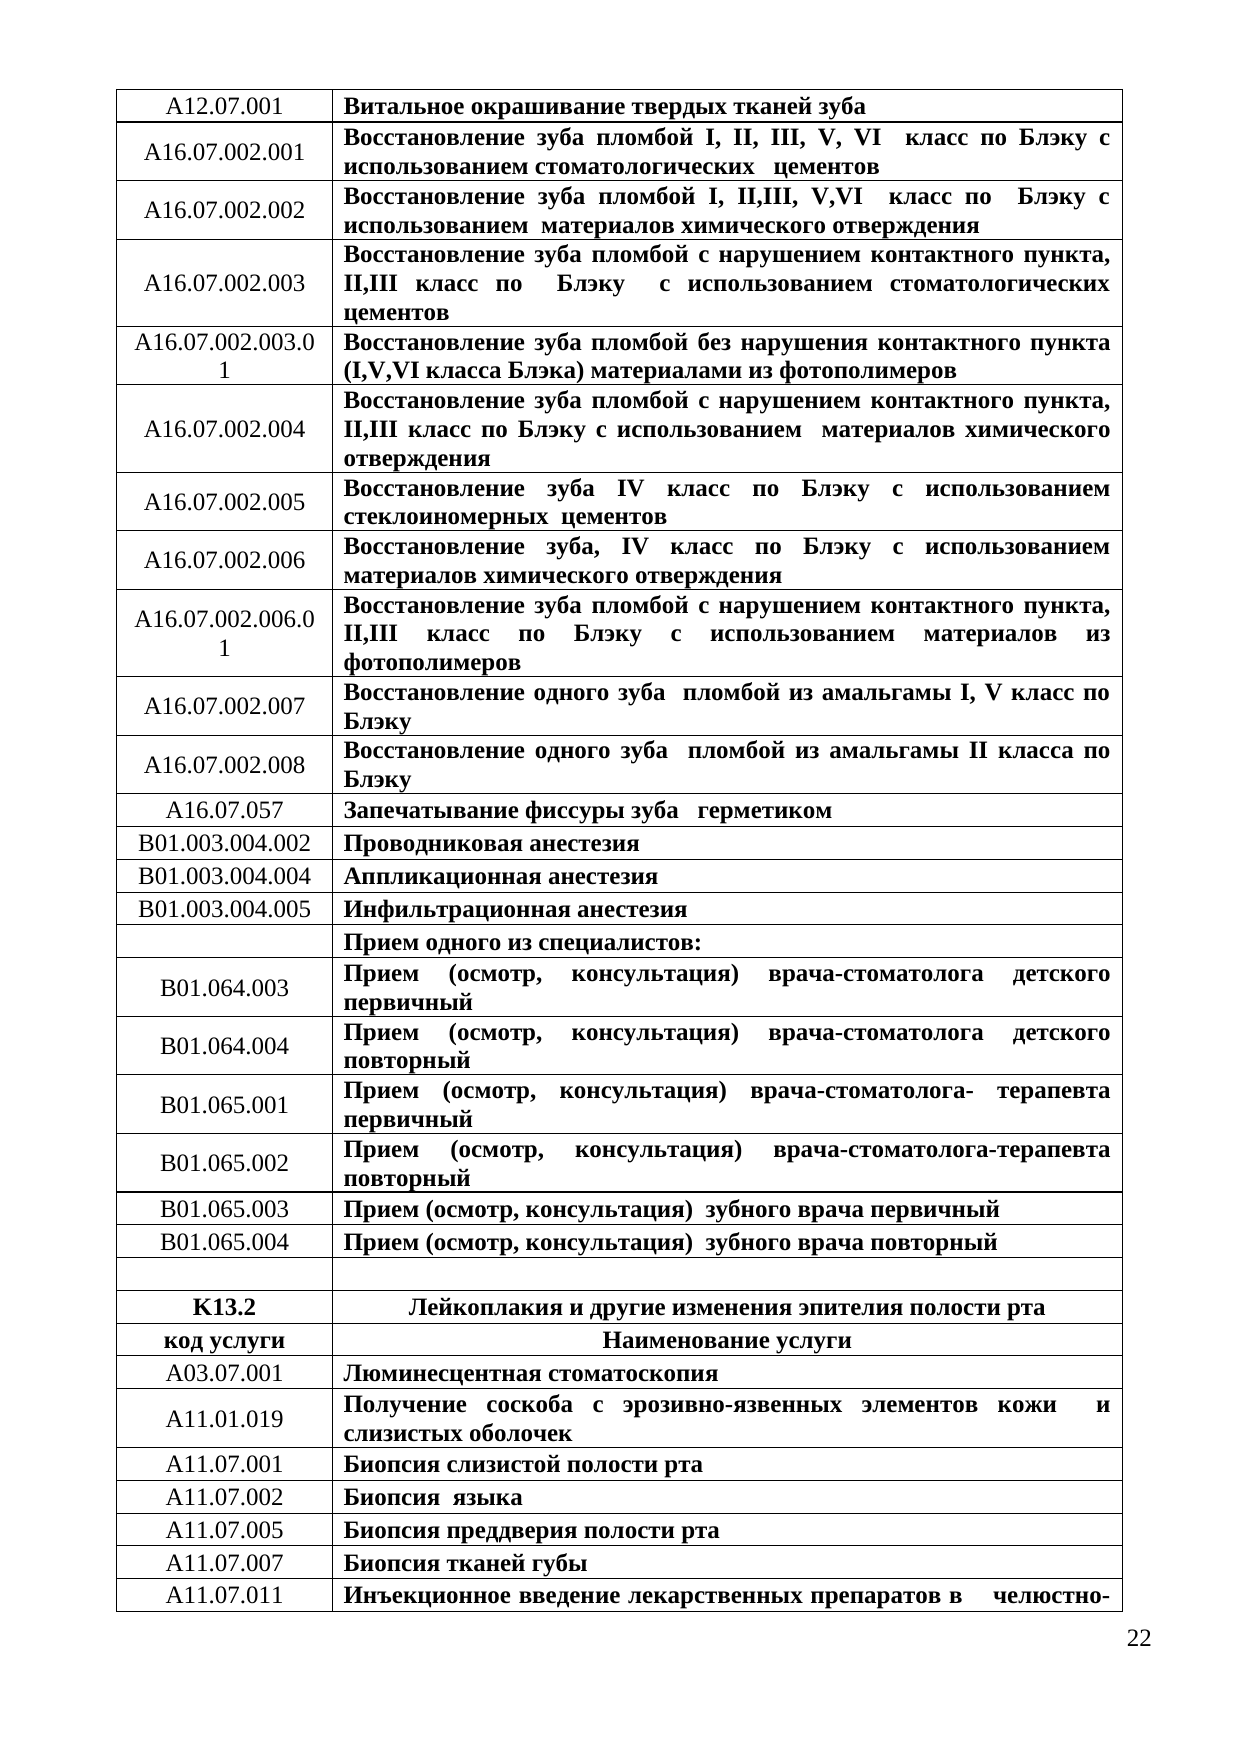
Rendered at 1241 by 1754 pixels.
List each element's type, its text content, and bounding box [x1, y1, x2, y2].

table_cell A16.07.002.005 [117, 473, 332, 530]
table_cell Восстановление зуба пломбой I, II, III, V, VI класс по Блэку с использованием стоматологических цементов [333, 123, 1122, 180]
table_cell Запечатывание фиссуры зуба герметиком [333, 794, 1122, 826]
table_cell [117, 1258, 332, 1290]
table_cell Восстановление зуба пломбой с нарушением контактного пункта, II,III класс по Блэку с использованием материалов химического отверждения [333, 385, 1122, 472]
table_cell [333, 1258, 1122, 1290]
table_cell A16.07.002.001 [117, 123, 332, 180]
table_cell B01.065.002 [117, 1134, 332, 1191]
table_cell A11.07.005 [117, 1514, 332, 1545]
table_cell A16.07.002.003.01 [117, 327, 332, 384]
table_cell Восстановление одного зуба пломбой из амальгамы I, V класс по Блэку [333, 677, 1122, 734]
table_cell B01.003.004.004 [117, 860, 332, 892]
table_cell A11.07.007 [117, 1546, 332, 1578]
table_cell Прием (осмотр, консультация) зубного врача повторный [333, 1225, 1122, 1257]
table_cell A16.07.002.004 [117, 385, 332, 472]
table_cell Аппликационная анестезия [333, 860, 1122, 892]
table_cell Проводниковая анестезия [333, 827, 1122, 859]
table_cell Прием (осмотр, консультация) зубного врача первичный [333, 1193, 1122, 1224]
table_cell Восстановление зуба пломбой I, II,III, V,VI класс по Блэку с использованием материалов химического отверждения [333, 181, 1122, 238]
table_cell B01.065.004 [117, 1225, 332, 1257]
table_cell A12.07.001 [117, 90, 332, 121]
table_cell Восстановление зуба, IV класс по Блэку с использованием материалов химического отверждения [333, 531, 1122, 589]
table_cell A11.07.011 [117, 1579, 332, 1611]
table_cell A11.07.001 [117, 1448, 332, 1479]
table_cell A03.07.001 [117, 1356, 332, 1388]
table_cell Прием (осмотр, консультация) врача-стоматолога-терапевта повторный [333, 1134, 1122, 1191]
table_cell Биопсия слизистой полости рта [333, 1448, 1122, 1479]
table_cell A16.07.002.003 [117, 240, 332, 326]
table_cell B01.065.003 [117, 1193, 332, 1224]
table_cell Восстановление зуба пломбой без нарушения контактного пункта (I,V,VI класса Блэка) материалами из фотополимеров [333, 327, 1122, 384]
table_cell Восстановление зуба пломбой с нарушением контактного пункта, II,III класс по Блэку с использованием стоматологических цементов [333, 240, 1122, 326]
table_cell Восстановление зуба пломбой с нарушением контактного пункта, II,III класс по Блэку с использованием материалов из фотополимеров [333, 590, 1122, 676]
table_cell Витальное окрашивание твердых тканей зуба [333, 90, 1122, 121]
table_cell B01.065.001 [117, 1075, 332, 1133]
table_cell A16.07.002.006.01 [117, 590, 332, 676]
table_cell Наименование услуги [333, 1324, 1122, 1355]
table_cell A11.01.019 [117, 1389, 332, 1447]
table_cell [333, 1579, 1122, 1611]
table_cell B01.064.003 [117, 958, 332, 1016]
table_cell [117, 925, 332, 957]
table_cell A16.07.002.007 [117, 677, 332, 734]
table_cell Биопсия языка [333, 1481, 1122, 1512]
table_cell A16.07.002.002 [117, 181, 332, 238]
table_cell Восстановление зуба IV класс по Блэку с использованием стеклоиномерных цементов [333, 473, 1122, 530]
table_cell K13.2 [117, 1291, 332, 1323]
table_cell Прием (осмотр, консультация) врача-стоматолога детского первичный [333, 958, 1122, 1016]
table_cell A11.07.002 [117, 1481, 332, 1512]
table_cell Прием одного из специалистов: [333, 925, 1122, 957]
table_cell B01.003.004.005 [117, 893, 332, 924]
table_cell B01.064.004 [117, 1017, 332, 1074]
table_cell A16.07.002.008 [117, 736, 332, 793]
table_cell Прием (осмотр, консультация) врача-стоматолога- терапевта первичный [333, 1075, 1122, 1133]
table_cell Восстановление одного зуба пломбой из амальгамы II класса по Блэку [333, 736, 1122, 793]
table_cell B01.003.004.002 [117, 827, 332, 859]
table_cell Прием (осмотр, консультация) врача-стоматолога детского повторный [333, 1017, 1122, 1074]
table_cell Лейкоплакия и другие изменения эпителия полости рта [333, 1291, 1122, 1323]
table_cell Биопсия преддверия полости рта [333, 1514, 1122, 1545]
table_cell A16.07.002.006 [117, 531, 332, 589]
table_cell Биопсия тканей губы [333, 1546, 1122, 1578]
table_cell A16.07.057 [117, 794, 332, 826]
table_cell Инфильтрационная анестезия [333, 893, 1122, 924]
table_cell Люминесцентная стоматоскопия [333, 1356, 1122, 1388]
table_cell Получение соскоба с эрозивно-язвенных элементов кожи и слизистых оболочек [333, 1389, 1122, 1447]
table_cell код услуги [117, 1324, 332, 1355]
